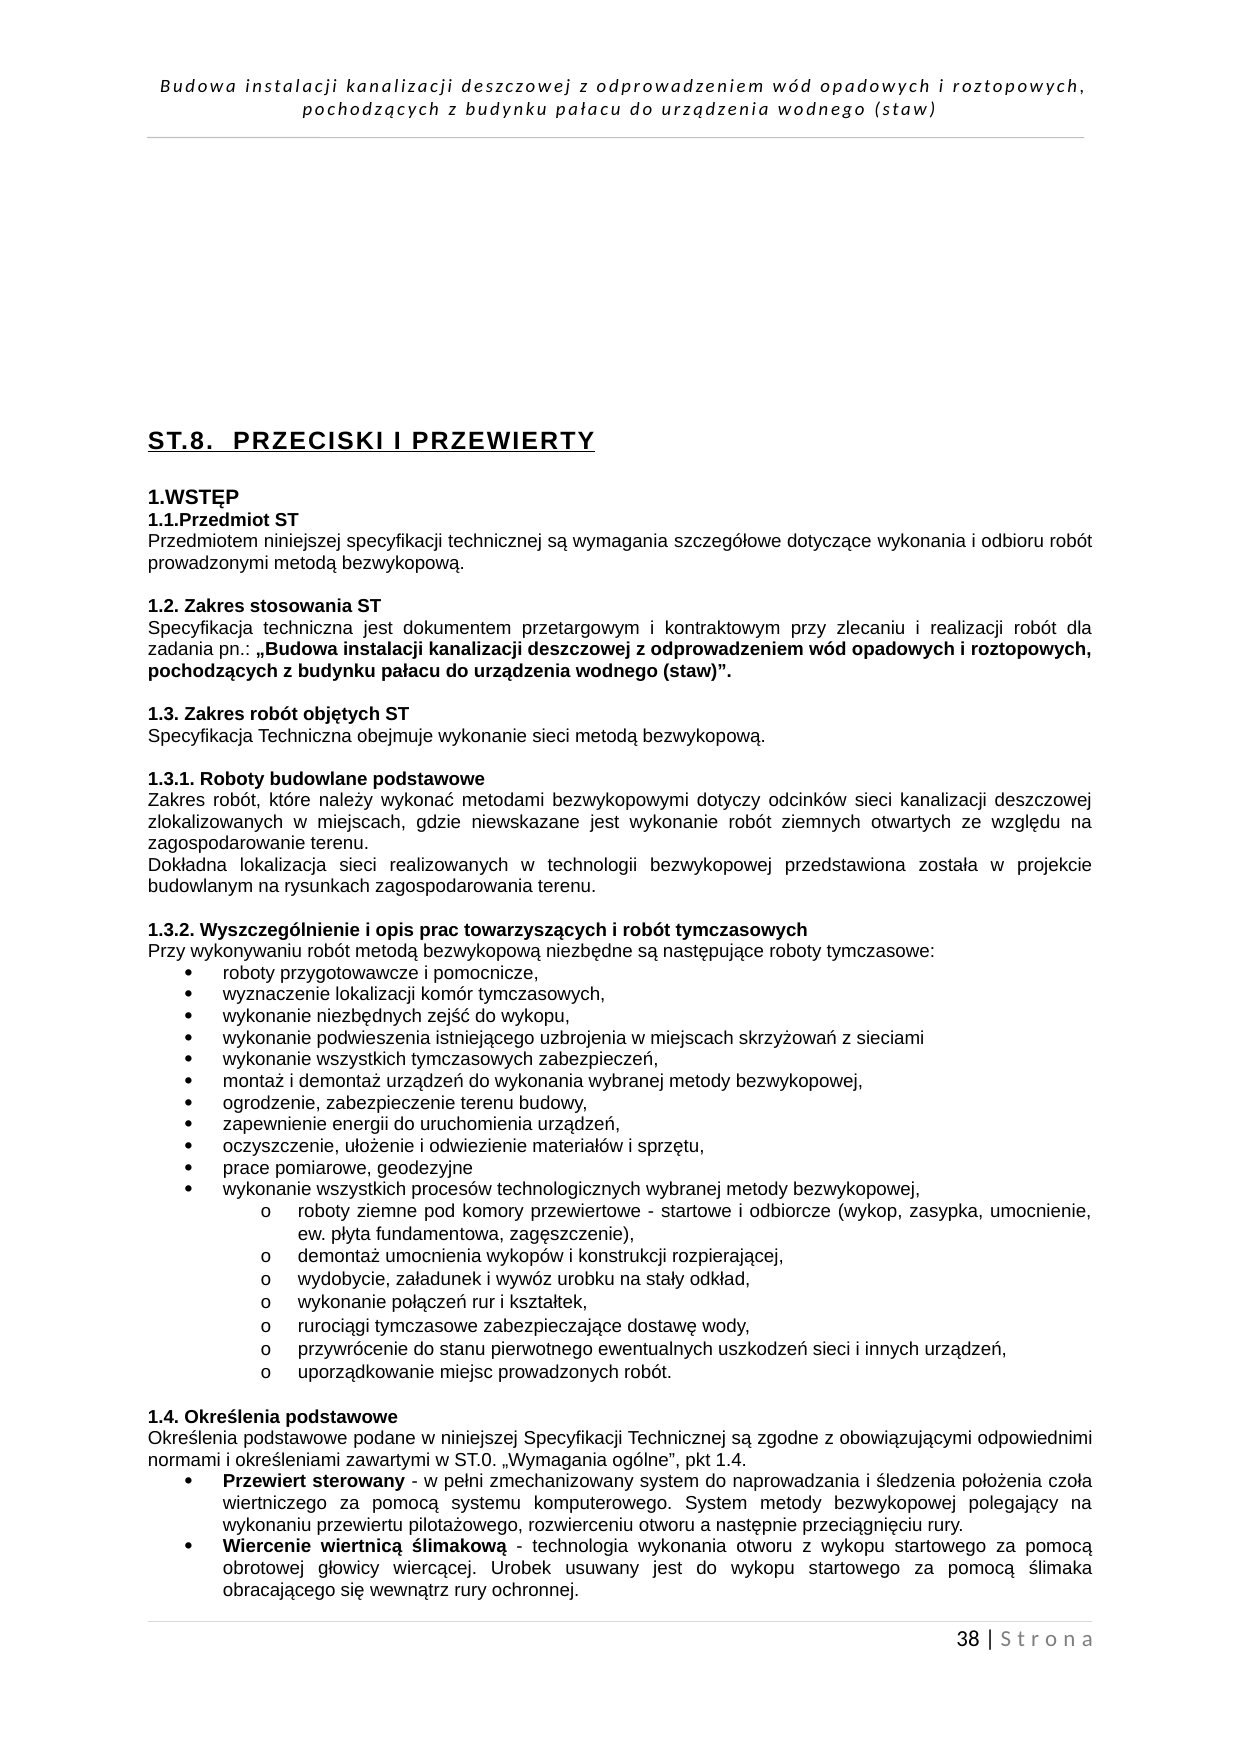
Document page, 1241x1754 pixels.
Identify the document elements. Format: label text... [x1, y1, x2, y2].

list montaż i demontaż urządzeń do wykonania wybranej metody bezwykopowej, [185, 1070, 1092, 1092]
list wykonanie wszystkich procesów technologicznych wybranej metody bezwykopowej, [185, 1178, 1092, 1200]
text Zakres robót, które należy wykonać metodami bezwykopowymi dotyczy odcinków sieci kanalizacji deszczowej zlokalizowanych w miejscach, gdzie niewskazane jest wykonanie robót ziemnych otwartych ze względu na zagospodarowanie terenu. [148, 789, 1092, 854]
text Przy wykonywaniu robót metodą bezwykopową niezbędne są następujące roboty tymczasowe: [148, 940, 1092, 962]
list wykonanie podwieszenia istniejącego uzbrojenia w miejscach skrzyżowań z sieciami [185, 1027, 1092, 1048]
list wykonanie niezbędnych zejść do wykopu, [185, 1005, 1092, 1027]
list Wiercenie wiertnicą ślimakową - technologia wykonania otworu z wykopu startowego za pomocą obrotowej głowicy wiercącej. Urobek usuwany jest do wykopu startowego za pomocą ślimaka obracającego się wewnątrz rury ochronnej. [185, 1535, 1092, 1600]
text Specyfikacja Techniczna obejmuje wykonanie sieci metodą bezwykopową. [148, 724, 1092, 746]
list wykonanie połączeń rur i kształtek, [260, 1291, 1092, 1314]
text 1.3.1. Roboty budowlane podstawowe [148, 767, 1092, 789]
text Przedmiotem niniejszej specyfikacji technicznej są wymagania szczegółowe dotyczące wykonania i odbioru robót prowadzonymi metodą bezwykopową. [148, 530, 1092, 573]
text 1.WSTĘP [148, 485, 1092, 509]
text 1.3.2. Wyszczególnienie i opis prac towarzyszących i robót tymczasowych [148, 918, 1092, 940]
list oczyszczenie, ułożenie i odwiezienie materiałów i sprzętu, [185, 1135, 1092, 1157]
list roboty przygotowawcze i pomocnicze, [185, 962, 1092, 983]
list wyznaczenie lokalizacji komór tymczasowych, [185, 983, 1092, 1005]
text Dokładna lokalizacja sieci realizowanych w technologii bezwykopowej przedstawiona została w projekcie budowlanym na rysunkach zagospodarowania terenu. [148, 854, 1092, 897]
list przywrócenie do stanu pierwotnego ewentualnych uszkodzeń sieci i innych urządzeń, [260, 1338, 1092, 1361]
list uporządkowanie miejsc prowadzonych robót. [260, 1361, 1092, 1384]
text 1.3. Zakres robót objętych ST [148, 703, 1092, 724]
list roboty ziemne pod komory przewiertowe - startowe i odbiorcze (wykop, zasypka, umocnienie, ew. płyta fundamentowa, zagęszczenie), [260, 1200, 1092, 1245]
text Określenia podstawowe podane w niniejszej Specyfikacji Technicznej są zgodne z obowiązującymi odpowiednimi normami i określeniami zawartymi w ST.0. „Wymagania ogólne”, pkt 1.4. [148, 1427, 1092, 1470]
list zapewnienie energii do uruchomienia urządzeń, [185, 1113, 1092, 1135]
list Przewiert sterowany - w pełni zmechanizowany system do naprowadzania i śledzenia położenia czoła wiertniczego za pomocą systemu komputerowego. System metody bezwykopowej polegający na wykonaniu przewiertu pilotażowego, rozwierceniu otworu a następnie przeciągnięciu rury. [185, 1470, 1092, 1535]
text 1.4. Określenia podstawowe [148, 1406, 1092, 1427]
text 1.2. Zakres stosowania ST [148, 595, 1092, 617]
text 1.1.Przedmiot ST [148, 509, 1092, 530]
list ogrodzenie, zabezpieczenie terenu budowy, [185, 1092, 1092, 1113]
list demontaż umocnienia wykopów i konstrukcji rozpierającej, [260, 1245, 1092, 1268]
list wydobycie, załadunek i wywóz urobku na stały odkład, [260, 1268, 1092, 1291]
list prace pomiarowe, geodezyjne [185, 1157, 1092, 1178]
list rurociągi tymczasowe zabezpieczające dostawę wody, [260, 1314, 1092, 1338]
text Specyfikacja techniczna jest dokumentem przetargowym i kontraktowym przy zlecaniu i realizacji robót dla zadania pn.: „Budowa instalacji kanalizacji deszczowej z odprowadzeniem wód opadowych i roztopowych, pochodzących z budynku pałacu do urządzenia wodnego (staw)”. [148, 617, 1092, 681]
list wykonanie wszystkich tymczasowych zabezpieczeń, [185, 1048, 1092, 1070]
subtitle ST.8. PRZECISKI I PRZEWIERTY [148, 426, 1092, 454]
